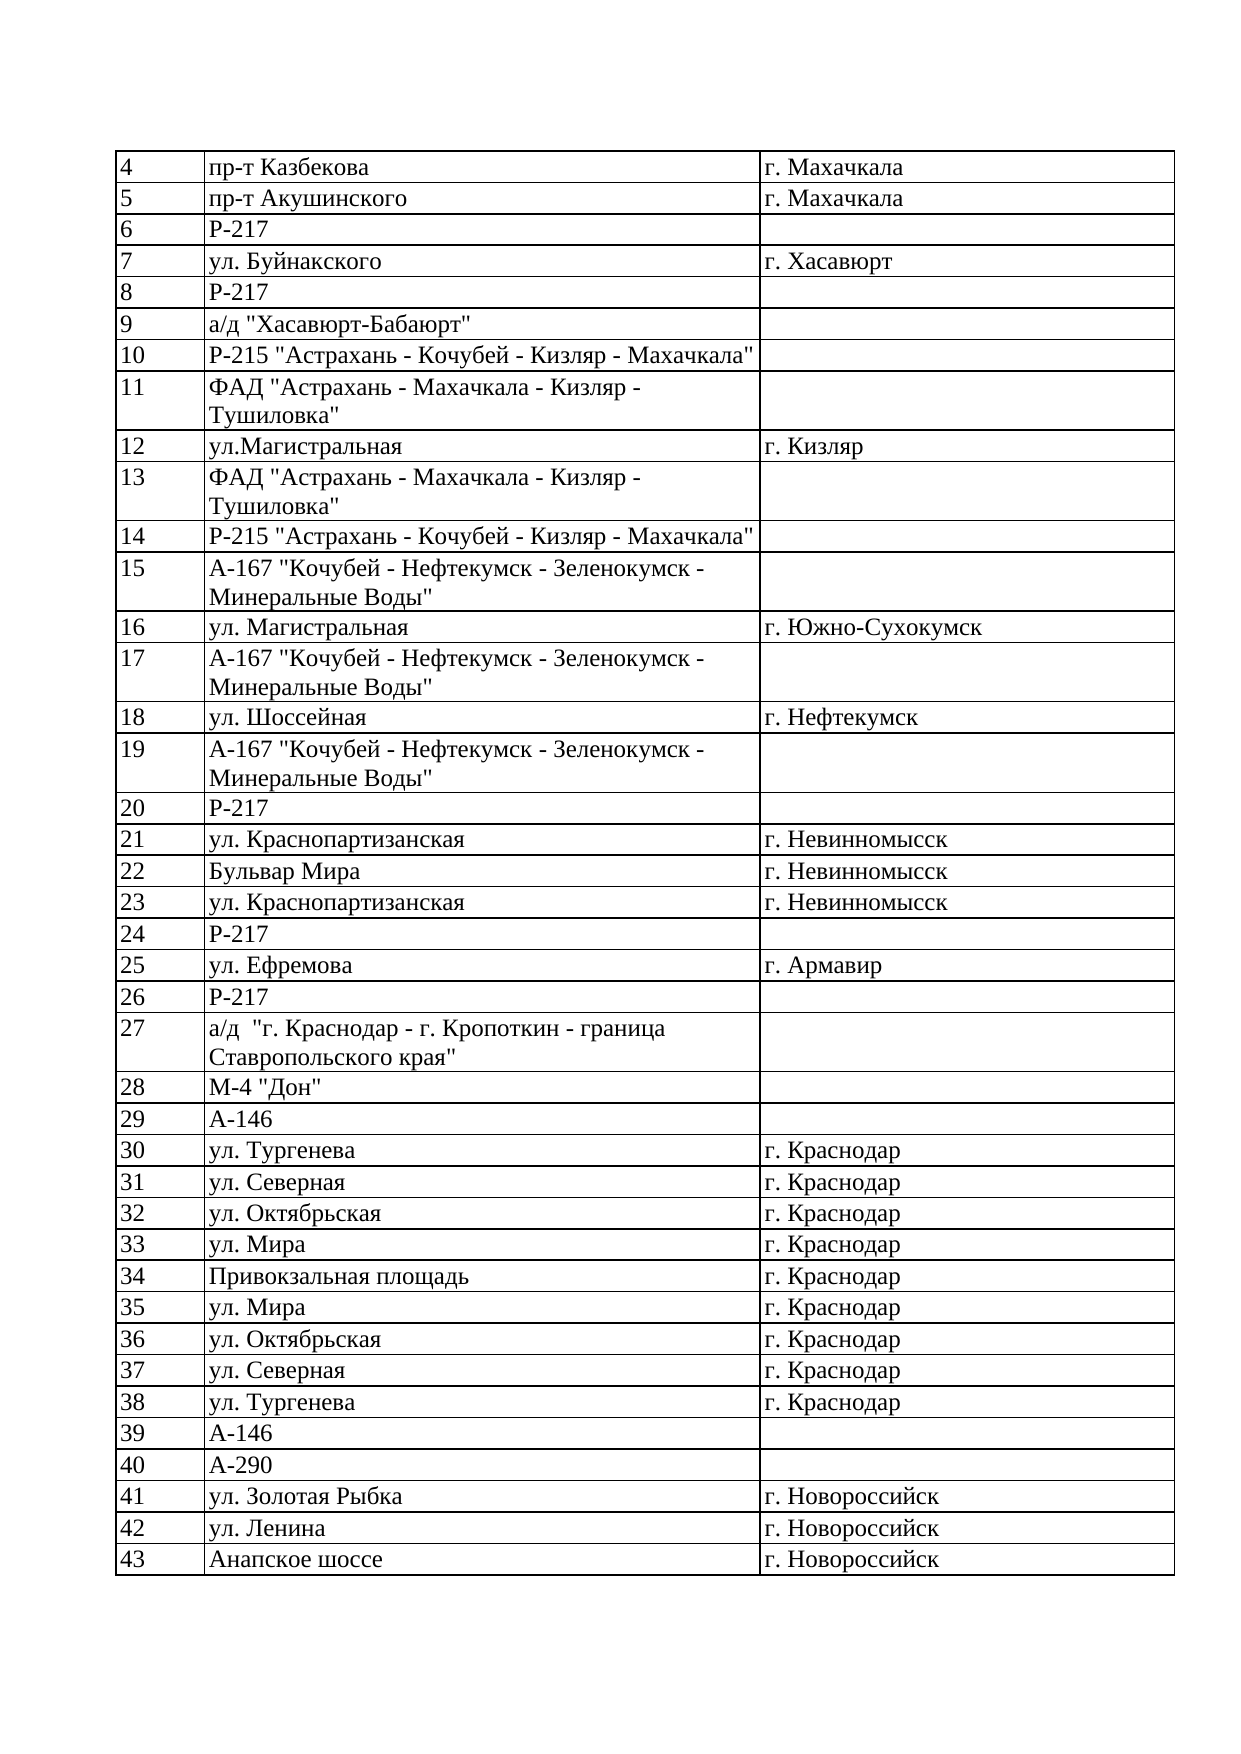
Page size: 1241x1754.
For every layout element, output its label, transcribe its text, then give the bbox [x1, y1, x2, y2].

table_cell ул. Тургенева [205, 1387, 759, 1417]
table_cell 19 [117, 734, 204, 791]
table_cell Р-217 [205, 215, 759, 244]
table_cell ул. Северная [205, 1167, 759, 1196]
table_cell 38 [117, 1387, 204, 1417]
table_cell 28 [117, 1072, 204, 1102]
table_cell Р-217 [205, 982, 759, 1012]
table_cell [761, 340, 1174, 370]
table_cell ул. Ефремова [205, 950, 759, 980]
table_cell Р-217 [205, 277, 759, 307]
table_cell 8 [117, 277, 204, 307]
table_cell ул. Магистральная [205, 612, 759, 642]
table_cell [761, 277, 1174, 307]
table_cell 22 [117, 856, 204, 886]
table_cell Р-215 "Астрахань - Кочубей - Кизляр - Махачкала" [205, 340, 759, 370]
table_cell Р-217 [205, 919, 759, 949]
table_cell [761, 1104, 1174, 1133]
table_cell 10 [117, 340, 204, 370]
table_cell 13 [117, 462, 204, 520]
table_cell г. Краснодар [761, 1261, 1174, 1291]
table_cell [761, 1450, 1174, 1479]
table_cell г. Армавир [761, 950, 1174, 980]
table_cell 35 [117, 1292, 204, 1322]
table_cell 9 [117, 309, 204, 339]
table_cell г. Краснодар [761, 1230, 1174, 1259]
table_cell 6 [117, 215, 204, 244]
table_cell г. Новороссийск [761, 1544, 1174, 1574]
table_cell 17 [117, 643, 204, 701]
table_cell Р-217 [205, 793, 759, 823]
table_cell 36 [117, 1324, 204, 1354]
table_cell [761, 1013, 1174, 1071]
table_cell 23 [117, 887, 204, 917]
table_cell [761, 309, 1174, 339]
table_cell 12 [117, 431, 204, 461]
table_cell [761, 372, 1174, 429]
table_cell ул. Октябрьская [205, 1324, 759, 1354]
table_cell [761, 462, 1174, 520]
table_cell 20 [117, 793, 204, 823]
table_cell а/д "Хасавюрт-Бабаюрт" [205, 309, 759, 339]
table_cell [761, 1418, 1174, 1448]
table_cell г. Краснодар [761, 1167, 1174, 1196]
table_cell ул. Северная [205, 1355, 759, 1385]
table_cell 25 [117, 950, 204, 980]
table_cell 43 [117, 1544, 204, 1574]
table_cell 42 [117, 1513, 204, 1542]
table_cell г. Краснодар [761, 1292, 1174, 1322]
table_cell г. Краснодар [761, 1355, 1174, 1385]
table_cell пр-т Казбекова [205, 152, 759, 181]
table_cell А-146 [205, 1104, 759, 1133]
table_cell г. Краснодар [761, 1324, 1174, 1354]
table_cell 41 [117, 1481, 204, 1511]
table_cell А-167 "Кочубей - Нефтекумск - Зеленокумск - Минеральные Воды" [205, 734, 759, 791]
table_cell А-146 [205, 1418, 759, 1448]
table_cell ул.Магистральная [205, 431, 759, 461]
table_cell г. Хасавюрт [761, 246, 1174, 276]
table_cell г. Южно-Сухокумск [761, 612, 1174, 642]
table_cell 14 [117, 521, 204, 551]
table_cell [761, 643, 1174, 701]
table_cell 24 [117, 919, 204, 949]
table_cell [761, 215, 1174, 244]
table_cell М-4 "Дон" [205, 1072, 759, 1102]
table_cell г. Кизляр [761, 431, 1174, 461]
table_cell ул. Шоссейная [205, 702, 759, 732]
table_cell [761, 793, 1174, 823]
table_cell 30 [117, 1135, 204, 1165]
table_cell ул. Тургенева [205, 1135, 759, 1165]
table_cell 34 [117, 1261, 204, 1291]
table_cell г. Новороссийск [761, 1481, 1174, 1511]
table_cell 16 [117, 612, 204, 642]
table_cell г. Невинномысск [761, 825, 1174, 854]
table_cell 31 [117, 1167, 204, 1196]
table_cell 40 [117, 1450, 204, 1479]
table_cell г. Новороссийск [761, 1513, 1174, 1542]
table_cell [761, 919, 1174, 949]
table_cell ул. Золотая Рыбка [205, 1481, 759, 1511]
table_cell А-290 [205, 1450, 759, 1479]
table_cell 26 [117, 982, 204, 1012]
table_cell [761, 1072, 1174, 1102]
table_cell [761, 521, 1174, 551]
table_cell Р-215 "Астрахань - Кочубей - Кизляр - Махачкала" [205, 521, 759, 551]
table_cell 7 [117, 246, 204, 276]
table_cell 33 [117, 1230, 204, 1259]
table_cell 29 [117, 1104, 204, 1133]
table_cell ул. Ленина [205, 1513, 759, 1542]
table_cell [761, 734, 1174, 791]
table_cell А-167 "Кочубей - Нефтекумск - Зеленокумск - Минеральные Воды" [205, 643, 759, 701]
table_cell г. Краснодар [761, 1198, 1174, 1228]
table_cell ФАД "Астрахань - Махачкала - Кизляр - Тушиловка" [205, 462, 759, 520]
table_cell ул. Краснопартизанская [205, 887, 759, 917]
table_cell [761, 553, 1174, 610]
table_cell ФАД "Астрахань - Махачкала - Кизляр - Тушиловка" [205, 372, 759, 429]
table_cell Бульвар Мира [205, 856, 759, 886]
table_cell г. Краснодар [761, 1387, 1174, 1417]
table_cell [761, 982, 1174, 1012]
table_cell Привокзальная площадь [205, 1261, 759, 1291]
table_cell 32 [117, 1198, 204, 1228]
table_cell Анапское шоссе [205, 1544, 759, 1574]
table_cell 39 [117, 1418, 204, 1448]
table_cell г. Махачкала [761, 183, 1174, 213]
table_cell г. Невинномысск [761, 887, 1174, 917]
table_cell 15 [117, 553, 204, 610]
table_cell 5 [117, 183, 204, 213]
table_cell г. Нефтекумск [761, 702, 1174, 732]
table_cell 18 [117, 702, 204, 732]
table_cell г. Краснодар [761, 1135, 1174, 1165]
table_cell 27 [117, 1013, 204, 1071]
table_cell ул. Октябрьская [205, 1198, 759, 1228]
table_cell 21 [117, 825, 204, 854]
table_cell ул. Краснопартизанская [205, 825, 759, 854]
table_cell ул. Мира [205, 1292, 759, 1322]
table_cell а/д "г. Краснодар - г. Кропоткин - граница Ставропольского края" [205, 1013, 759, 1071]
table_cell пр-т Акушинского [205, 183, 759, 213]
table_cell А-167 "Кочубей - Нефтекумск - Зеленокумск - Минеральные Воды" [205, 553, 759, 610]
table_cell 37 [117, 1355, 204, 1385]
table_cell ул. Буйнакского [205, 246, 759, 276]
table_cell г. Махачкала [761, 152, 1174, 181]
table_cell ул. Мира [205, 1230, 759, 1259]
table_cell 4 [117, 152, 204, 181]
table_cell 11 [117, 372, 204, 429]
table_cell г. Невинномысск [761, 856, 1174, 886]
